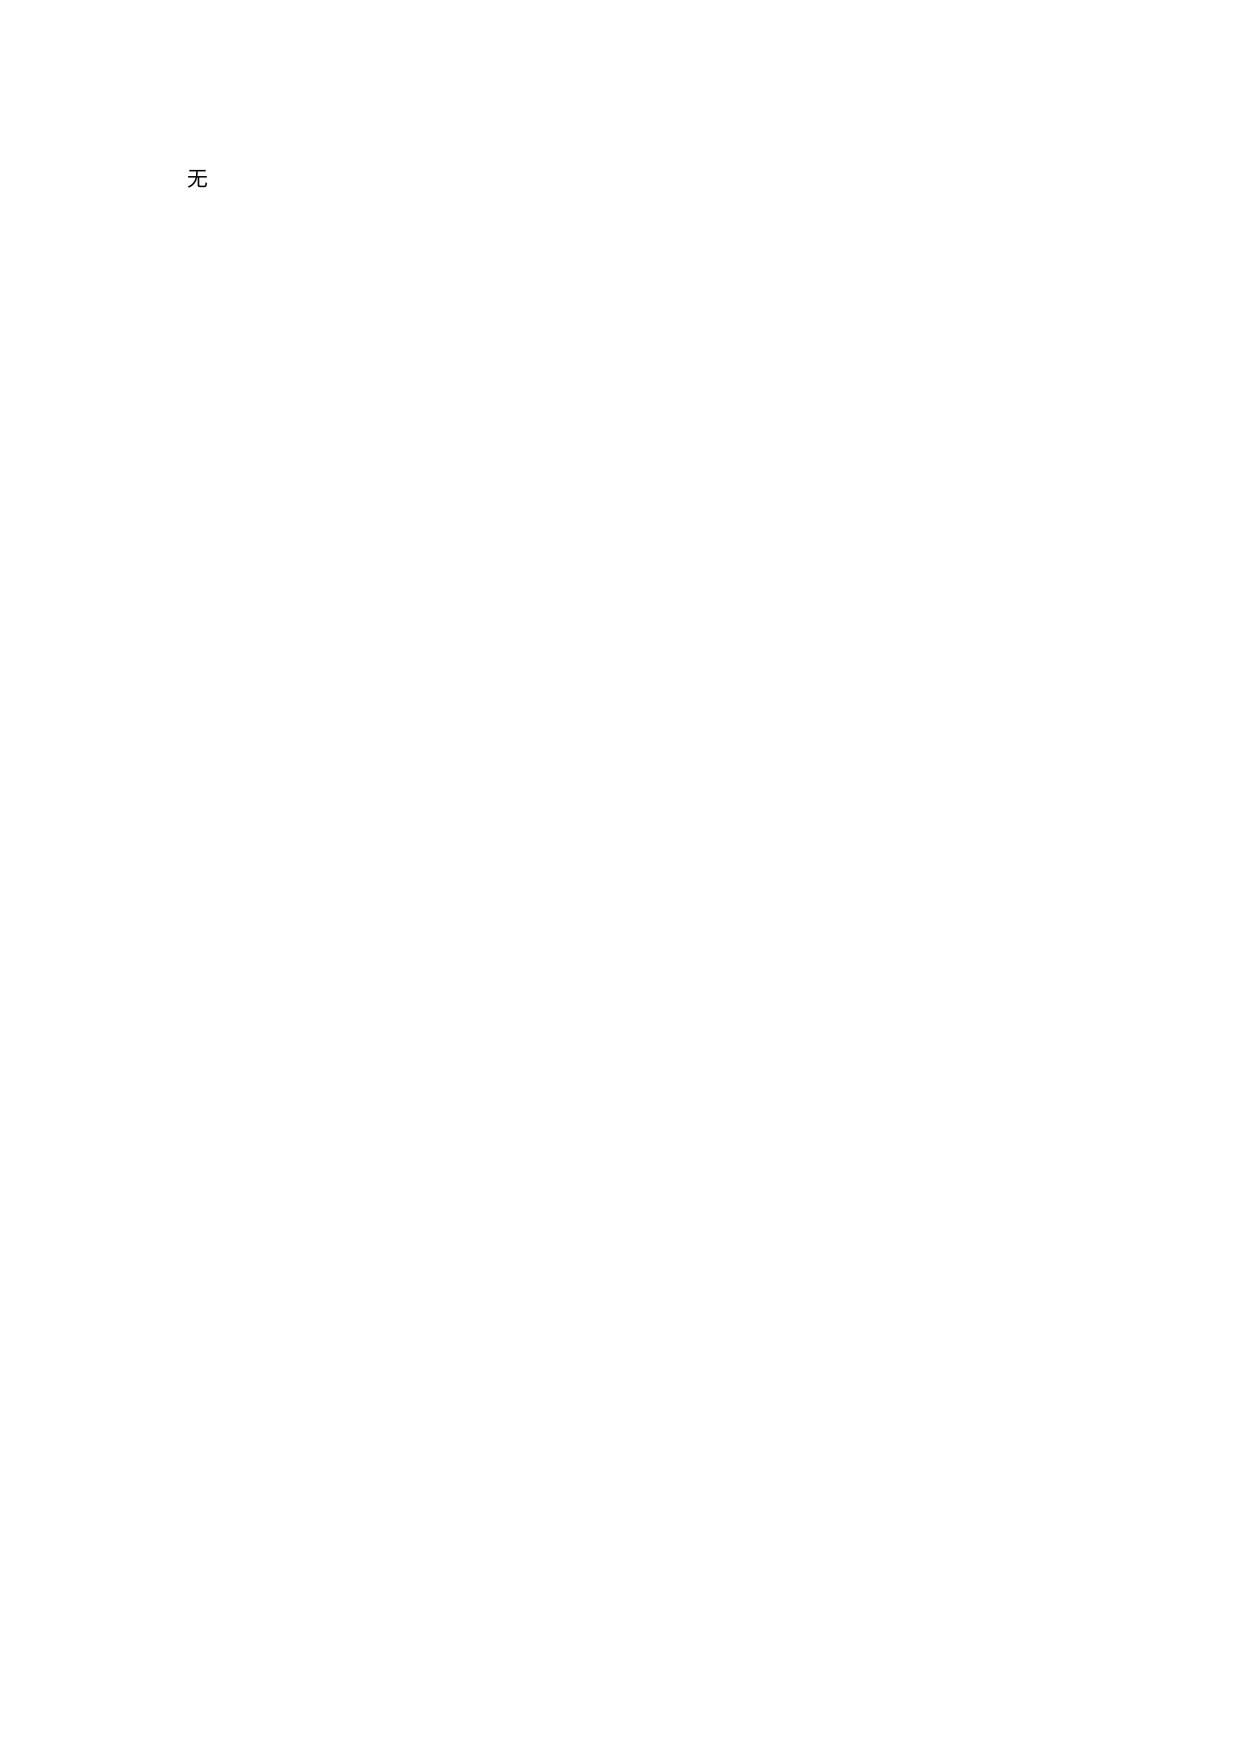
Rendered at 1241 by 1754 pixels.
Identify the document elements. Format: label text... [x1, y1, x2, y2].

text 无 [187, 162, 1053, 194]
